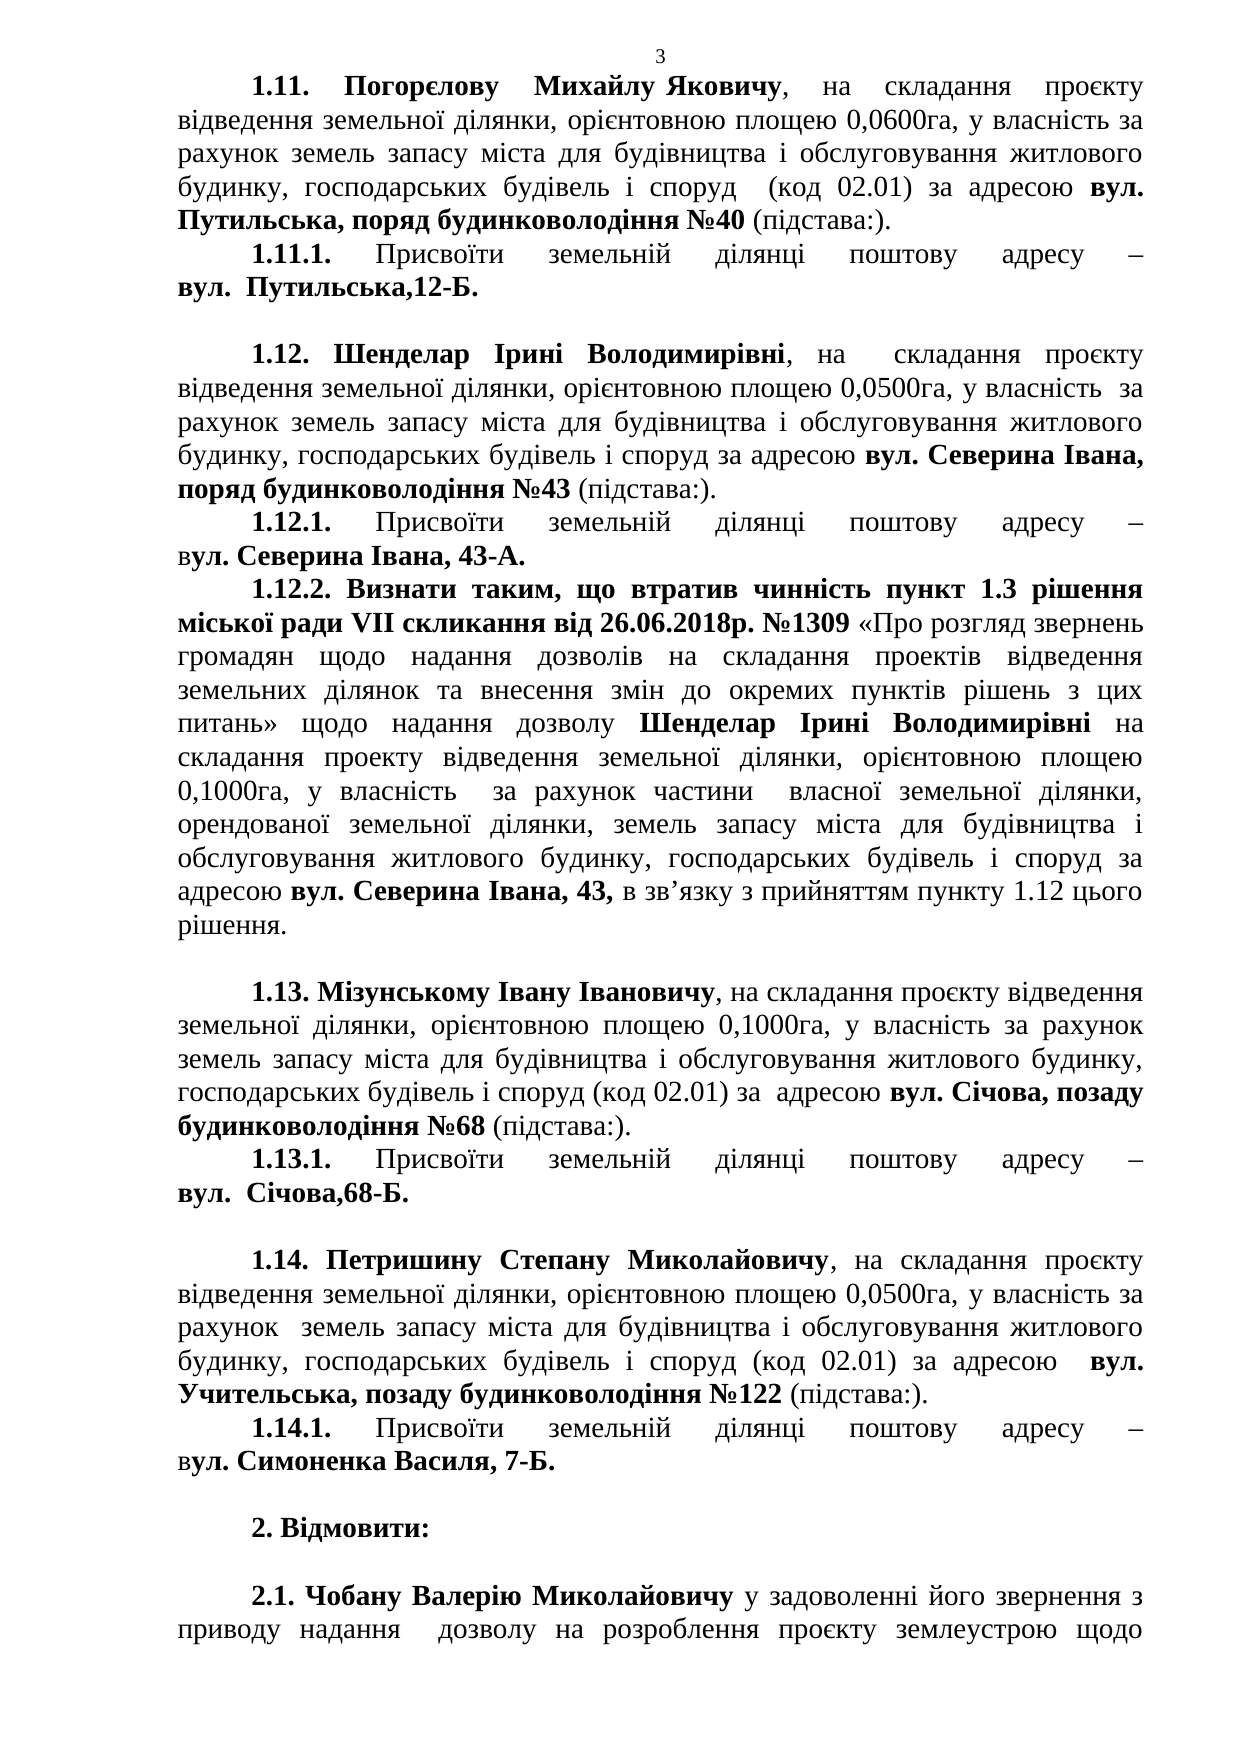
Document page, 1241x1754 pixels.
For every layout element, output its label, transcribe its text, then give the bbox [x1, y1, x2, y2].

text 1.12.2. Визнати таким, що втратив чинність пункт 1.3 рішення міської ради VII скликання від 26.06.2018р. №1309 «Про розгляд звернень громадян щодо надання дозволів на складання проектів відведення земельних ділянок та внесення змін до окремих пунктів рішень з цих питань» щодо надання дозволу Шенделар Ірині Володимирівні на складання проекту відведення земельної ділянки, орієнтовною площею 0,1000га, у власність за рахунок частини власної земельної ділянки, орендованої земельної ділянки, земель запасу міста для будівництва і обслуговування житлового будинку, господарських будівель і споруд за адресою вул. Северина Івана, 43, в зв’язку з прийняттям пункту 1.12 цього рішення. [177, 571, 1144, 940]
text 1.12. Шенделар Ірині Володимирівні, на складання проєкту відведення земельної ділянки, орієнтовною площею 0,0500га, у власність за рахунок земель запасу міста для будівництва і обслуговування житлового будинку, господарських будівель і споруд за адресою вул. Северина Івана, поряд будинковолодіння №43 (підстава:). [177, 337, 1144, 504]
text 1.11. Погорєлову Михайлу Яковичу, на складання проєкту відведення земельної ділянки, орієнтовною площею 0,0600га, у власність за рахунок земель запасу міста для будівництва і обслуговування житлового будинку, господарських будівель і споруд (код 02.01) за адресою вул. Путильська, поряд будинковолодіння №40 (підстава:). [177, 68, 1144, 236]
text 1.14.1. Присвоїти земельній ділянці поштову адресу – вул. Симоненка Василя, 7-Б. [177, 1410, 1144, 1477]
text 2. Відмовити: [177, 1511, 1144, 1544]
text 1.13.1. Присвоїти земельній ділянці поштову адресу – вул. Січова,68-Б. [177, 1142, 1144, 1209]
text 1.14. Петришину Степану Миколайовичу, на складання проєкту відведення земельної ділянки, орієнтовною площею 0,0500га, у власність за рахунок земель запасу міста для будівництва і обслуговування житлового будинку, господарських будівель і споруд (код 02.01) за адресою вул. Учительська, позаду будинковолодіння №122 (підстава:). [177, 1242, 1144, 1410]
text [177, 1578, 1144, 1645]
text 1.13. Мізунському Івану Івановичу, на складання проєкту відведення земельної ділянки, орієнтовною площею 0,1000га, у власність за рахунок земель запасу міста для будівництва і обслуговування житлового будинку, господарських будівель і споруд (код 02.01) за адресою вул. Січова, позаду будинковолодіння №68 (підстава:). [177, 974, 1144, 1142]
text 1.11.1. Присвоїти земельній ділянці поштову адресу – вул. Путильська,12-Б. [177, 236, 1144, 303]
text 1.12.1. Присвоїти земельній ділянці поштову адресу – вул. Северина Івана, 43-А. [177, 504, 1144, 571]
